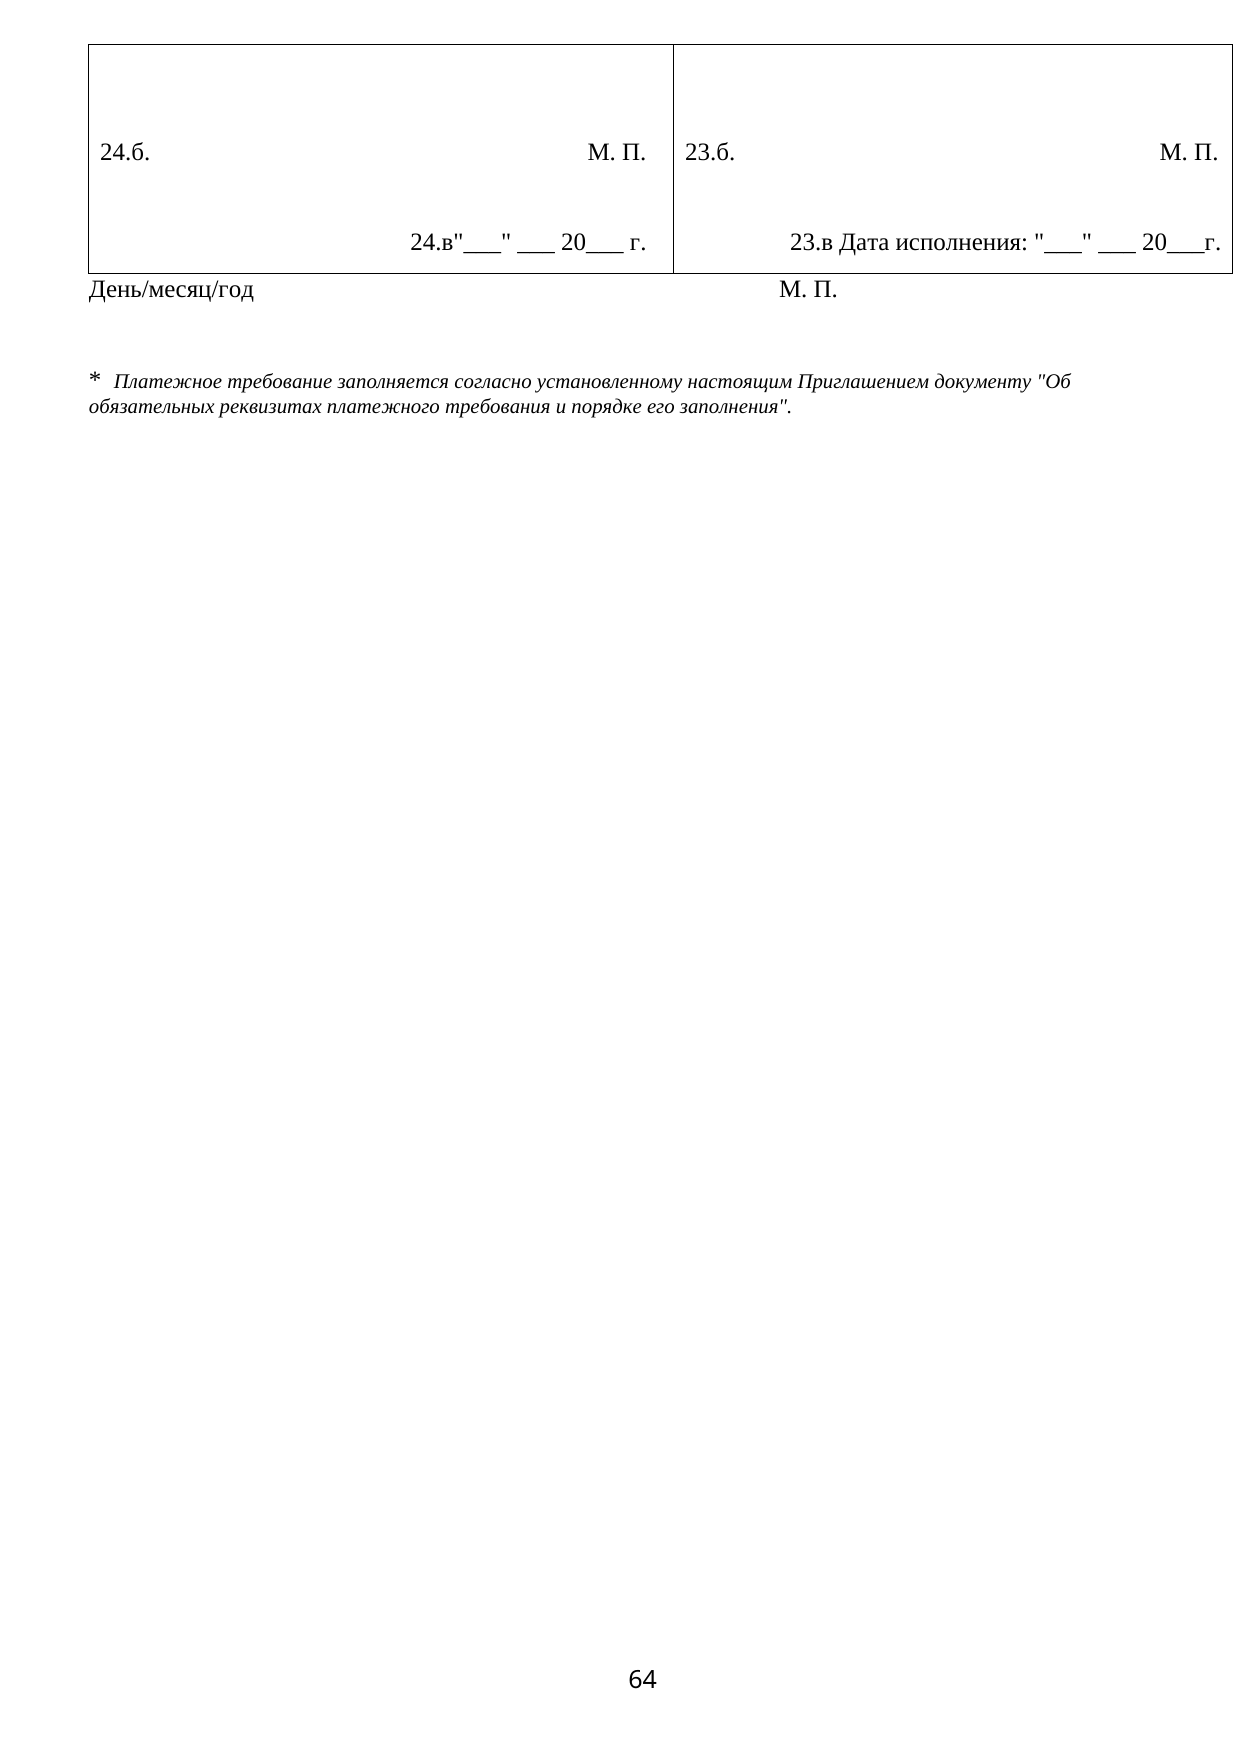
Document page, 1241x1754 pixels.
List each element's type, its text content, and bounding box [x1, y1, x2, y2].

text * Платежное требование заполняется согласно установленному настоящим Приглашением документу "Об обязательных реквизитах платежного требования и порядке его заполнения". [89, 365, 1196, 418]
table_cell 23.б. М. П. 23.в Дата исполнения: "___" ___ 20___г. [674, 45, 1232, 273]
text День/месяц/год М. П. [89, 274, 1196, 303]
table_cell 24.б. М. П. 24.в"___" ___ 20___ г. [89, 45, 673, 273]
